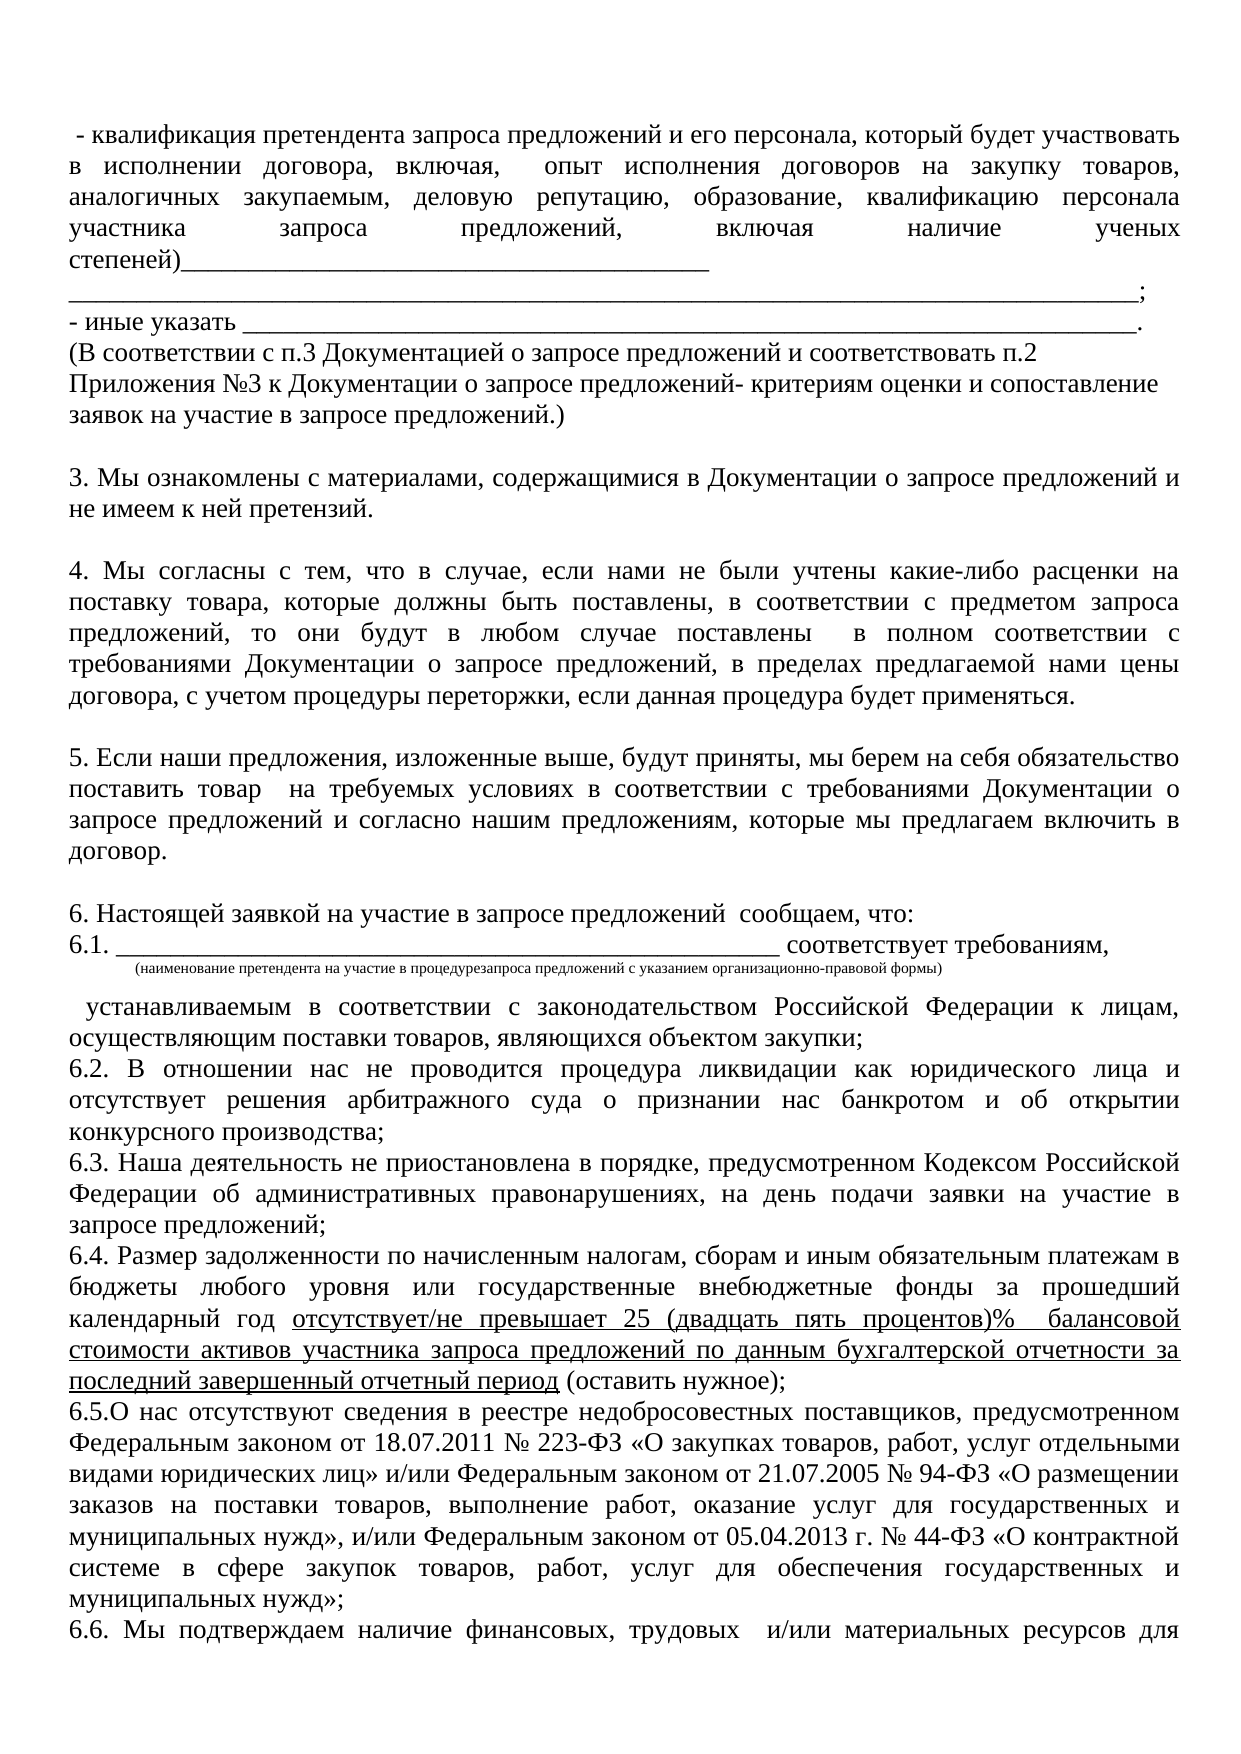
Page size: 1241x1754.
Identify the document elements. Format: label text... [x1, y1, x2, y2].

table_cell 4. Мы согласны с тем, что в случае, если нами не были учтены какие-либо расценки на поставку товара, которые должны быть поставлены, в соответствии с предметом запроса предложений, то они будут в любом случае поставлены в полном соответствии с требованиями Документации о запросе предложений, в пределах предлагаемой нами цены договора, с учетом процедуры переторжки, если данная процедура будет применяться. [58, 523, 1192, 741]
table_cell 5. Если наши предложения, изложенные выше, будут приняты, мы берем на себя обязательство поставить товар на требуемых условиях в соответствии с требованиями Документации о запросе предложений и согласно нашим предложениям, которые мы предлагаем включить в договор. [58, 741, 1192, 897]
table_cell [58, 118, 1192, 523]
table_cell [58, 897, 1192, 1644]
